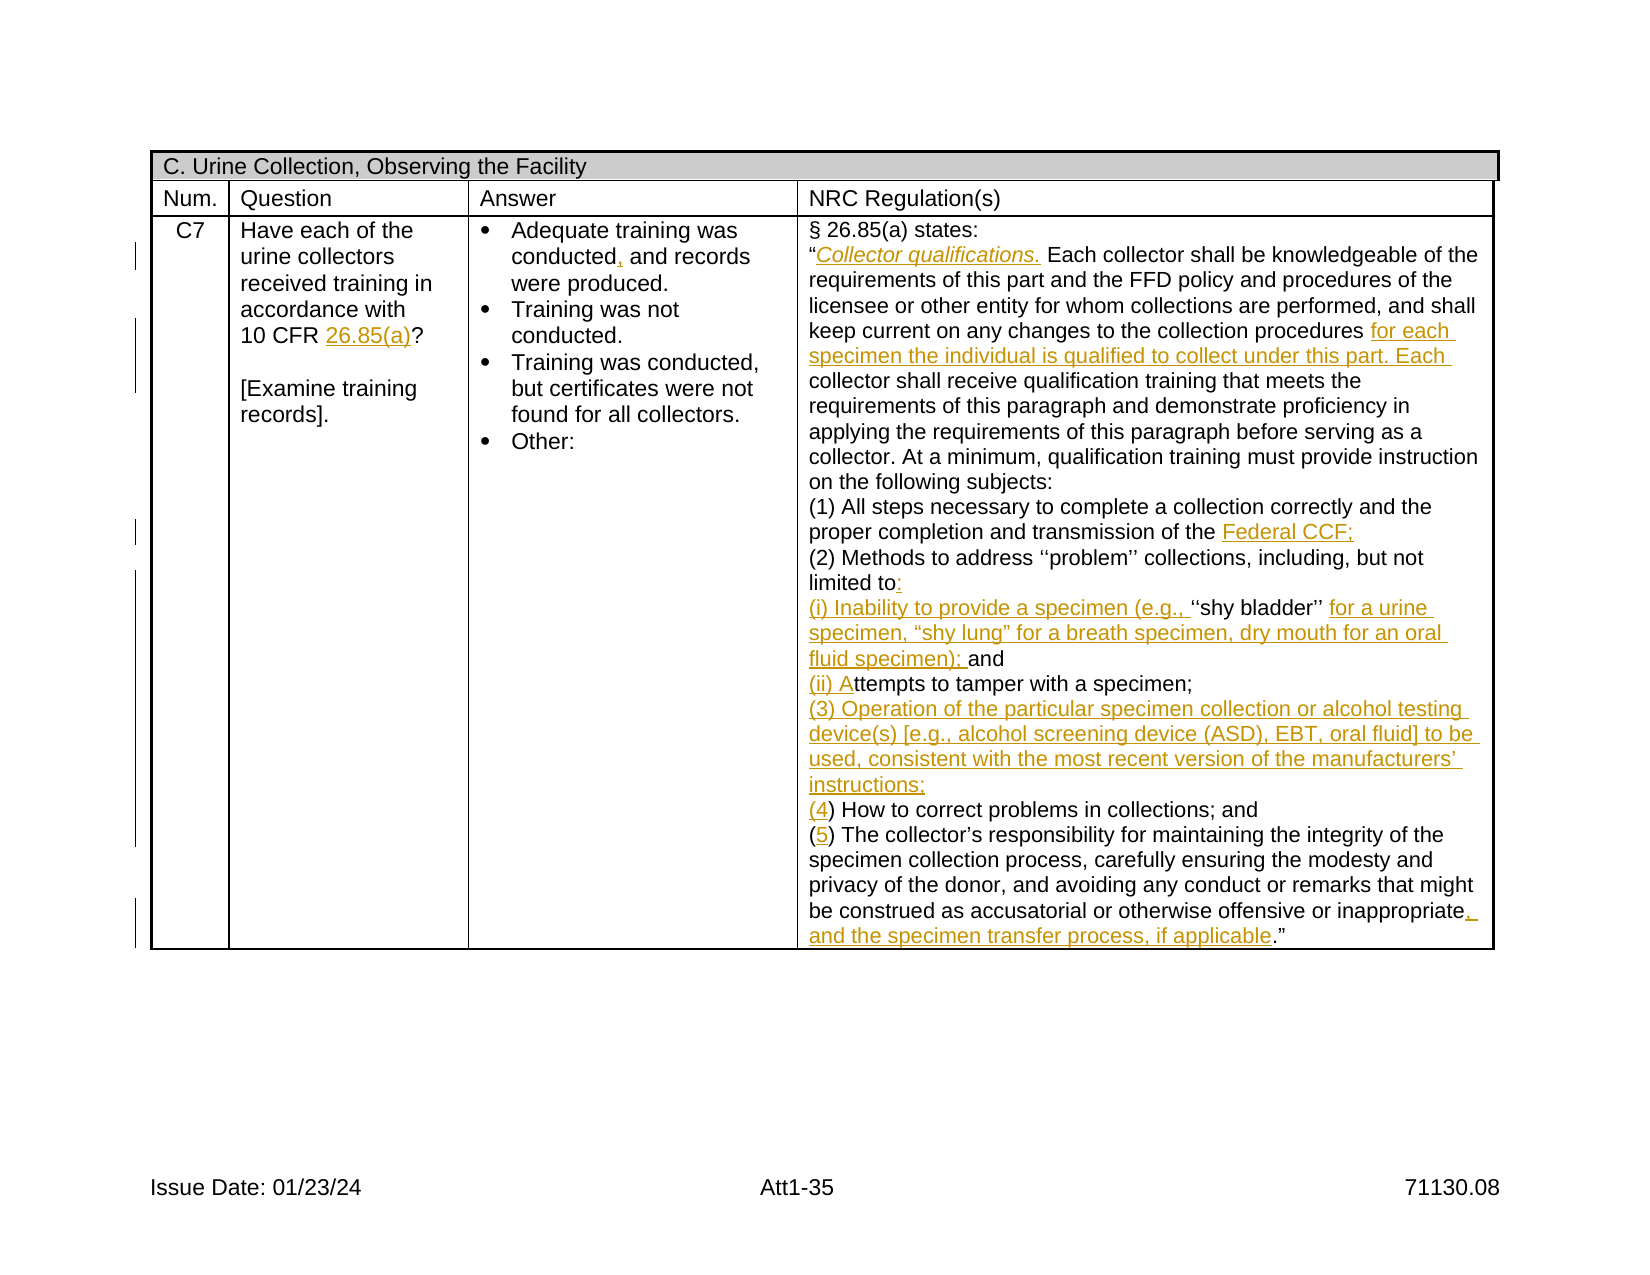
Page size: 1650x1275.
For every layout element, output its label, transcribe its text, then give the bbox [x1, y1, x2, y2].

table_cell Have each of the urine collectors received training in accordance with 10 CFR ? [Examine training records]. [230, 217, 468, 948]
table_cell C7 [153, 217, 228, 948]
table_cell Num. [153, 181, 228, 215]
table_cell NRC Regulation(s) [798, 181, 1492, 215]
table_cell Adequate training was conducted and records were produced. Training was not conducted. Training was conducted, but certificates were not found for all collectors. Other: [469, 217, 797, 948]
table_header C. Urine Collection, Observing the Facility [153, 153, 1497, 179]
table_cell Question [230, 181, 468, 215]
table_cell § 26.85(a) states: “ Each collector shall be knowledgeable of the requirements of this part and the FFD policy and procedures of the licensee or other entity for whom collections are performed, and shall keep current on any changes to the collection procedures collector shall receive qualification training that meets the requirements of this paragraph and demonstrate proficiency in applying the requirements of this paragraph before serving as a collector. At a minimum, qualification training must provide instruction on the following subjects: (1) All steps necessary to complete a collection correctly and the proper completion and transmission of the (2) Methods to address ‘‘problem’’ collections, including, but not limited to ‘‘shy bladder’’ and ttempts to tamper with a specimen; ) How to correct problems in collections; and () The collector’s responsibility for maintaining the integrity of the specimen collection process, carefully ensuring the modesty and privacy of the donor, and avoiding any conduct or remarks that might be construed as accusatorial or otherwise offensive or inappropriate.” [798, 217, 1492, 948]
table_cell Answer [469, 181, 797, 215]
